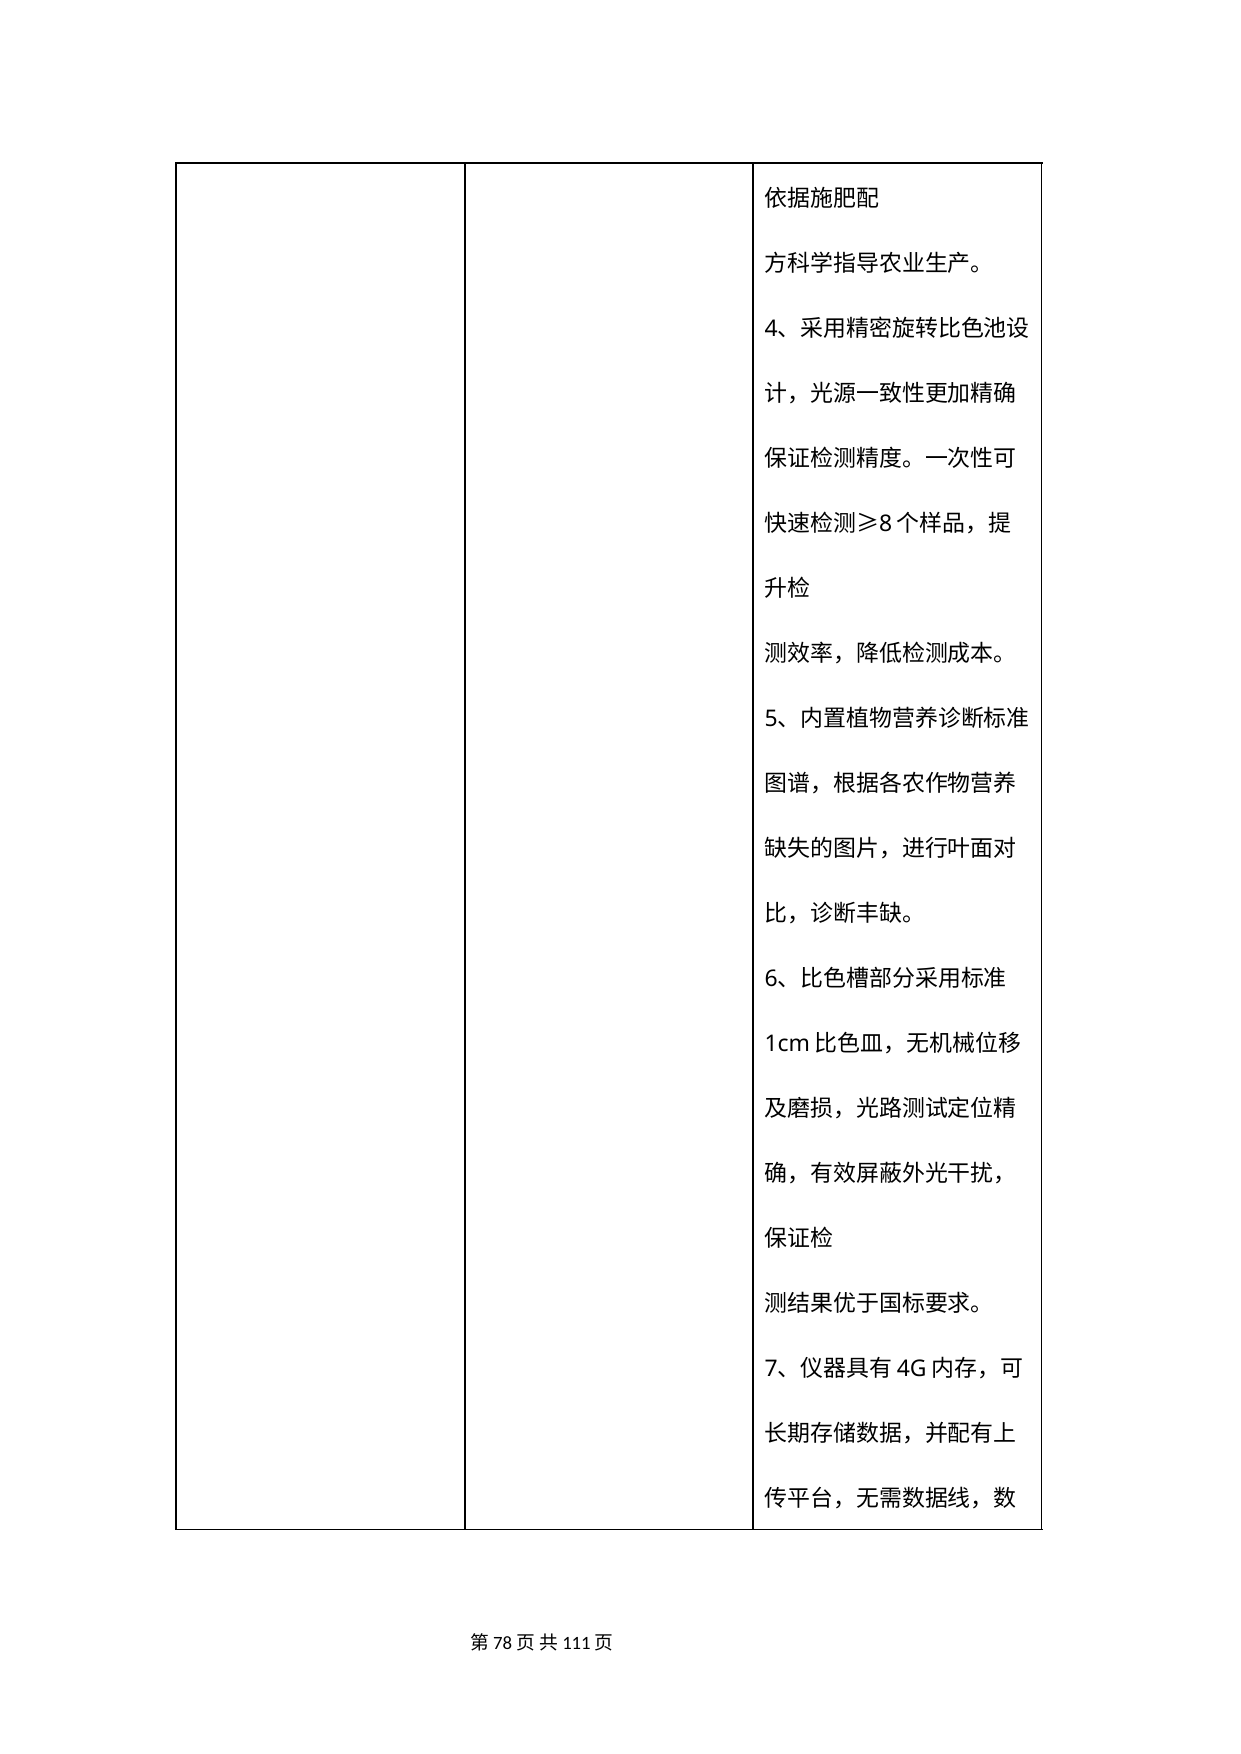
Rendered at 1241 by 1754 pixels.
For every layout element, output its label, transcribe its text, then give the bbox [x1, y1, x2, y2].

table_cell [754, 164, 1041, 1528]
table_cell 1 [177, 164, 464, 1528]
table_cell [466, 164, 752, 1528]
